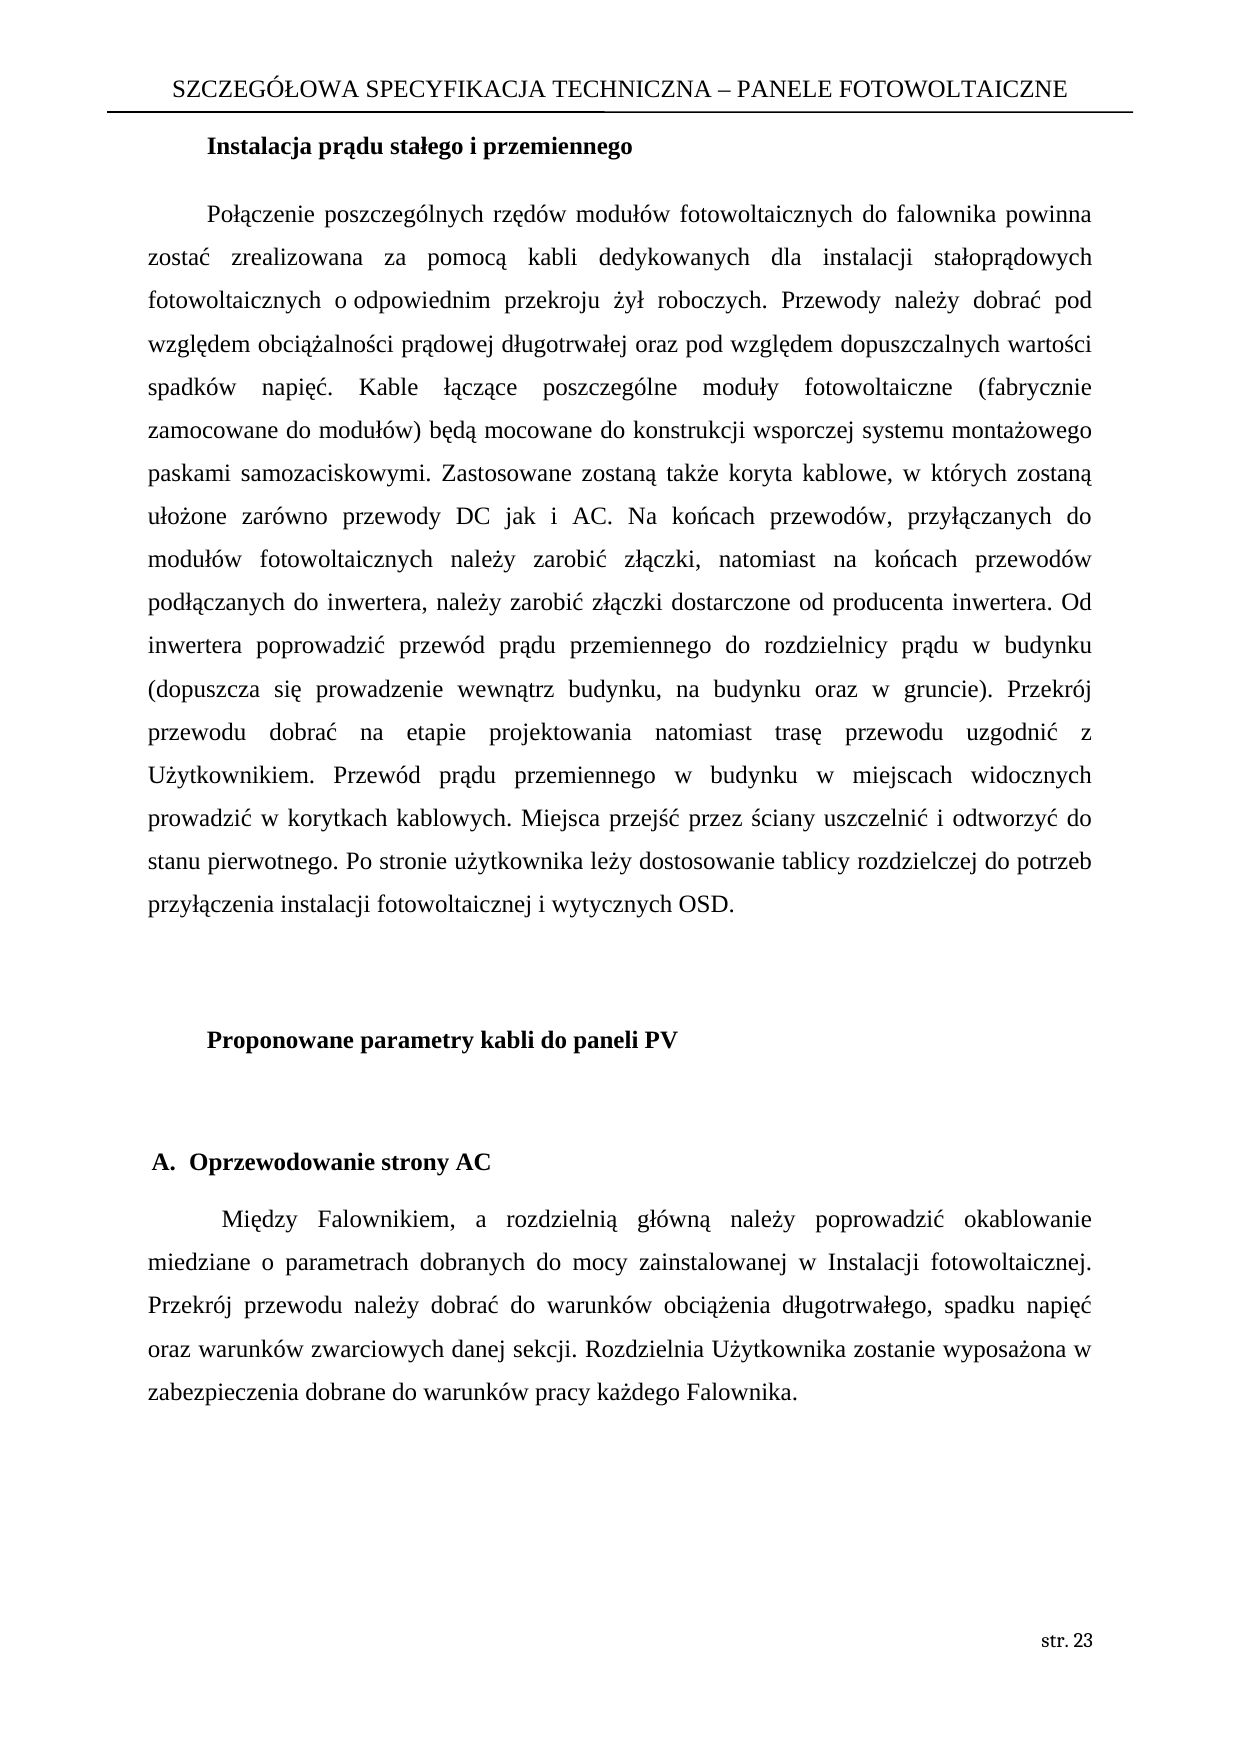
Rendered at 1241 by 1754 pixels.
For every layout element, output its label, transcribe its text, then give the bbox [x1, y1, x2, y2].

subtitle Instalacja prądu stałego i przemiennego [207, 131, 1093, 160]
text Między Falownikiem, a rozdzielnią główną należy poprowadzić okablowanie miedziane o parametrach dobranych do mocy zainstalowanej w Instalacji fotowoltaicznej. Przekrój przewodu należy dobrać do warunków obciążenia długotrwałego, spadku napięć oraz warunków zwarciowych danej sekcji. Rozdzielnia Użytkownika zostanie wyposażona w zabezpieczenia dobrane do warunków pracy każdego Falownika. [148, 1204, 1093, 1406]
list Oprzewodowanie strony AC [151, 1147, 1093, 1176]
subtitle Proponowane parametry kabli do paneli PV [207, 1026, 1093, 1054]
text Połączenie poszczególnych rzędów modułów fotowoltaicznych do falownika powinna zostać zrealizowana za pomocą kabli dedykowanych dla instalacji stałoprądowych fotowoltaicznych o odpowiednim przekroju żył roboczych. Przewody należy dobrać pod względem obciążalności prądowej długotrwałej oraz pod względem dopuszczalnych wartości spadków napięć. Kable łączące poszczególne moduły fotowoltaiczne (fabrycznie zamocowane do modułów) będą mocowane do konstrukcji wsporczej systemu montażowego paskami samozaciskowymi. Zastosowane zostaną także koryta kablowe, w których zostaną ułożone zarówno przewody DC jak i AC. Na końcach przewodów, przyłączanych do modułów fotowoltaicznych należy zarobić złączki, natomiast na końcach przewodów podłączanych do inwertera, należy zarobić złączki dostarczone od producenta inwertera. Od inwertera poprowadzić przewód prądu przemiennego do rozdzielnicy prądu w budynku (dopuszcza się prowadzenie wewnątrz budynku, na budynku oraz w gruncie). Przekrój przewodu dobrać na etapie projektowania natomiast trasę przewodu uzgodnić z Użytkownikiem. Przewód prądu przemiennego w budynku w miejscach widocznych prowadzić w korytkach kablowych. Miejsca przejść przez ściany uszczelnić i odtworzyć do stanu pierwotnego. Po stronie użytkownika leży dostosowanie tablicy rozdzielczej do potrzeb przyłączenia instalacji fotowoltaicznej i wytycznych OSD. [148, 199, 1093, 918]
